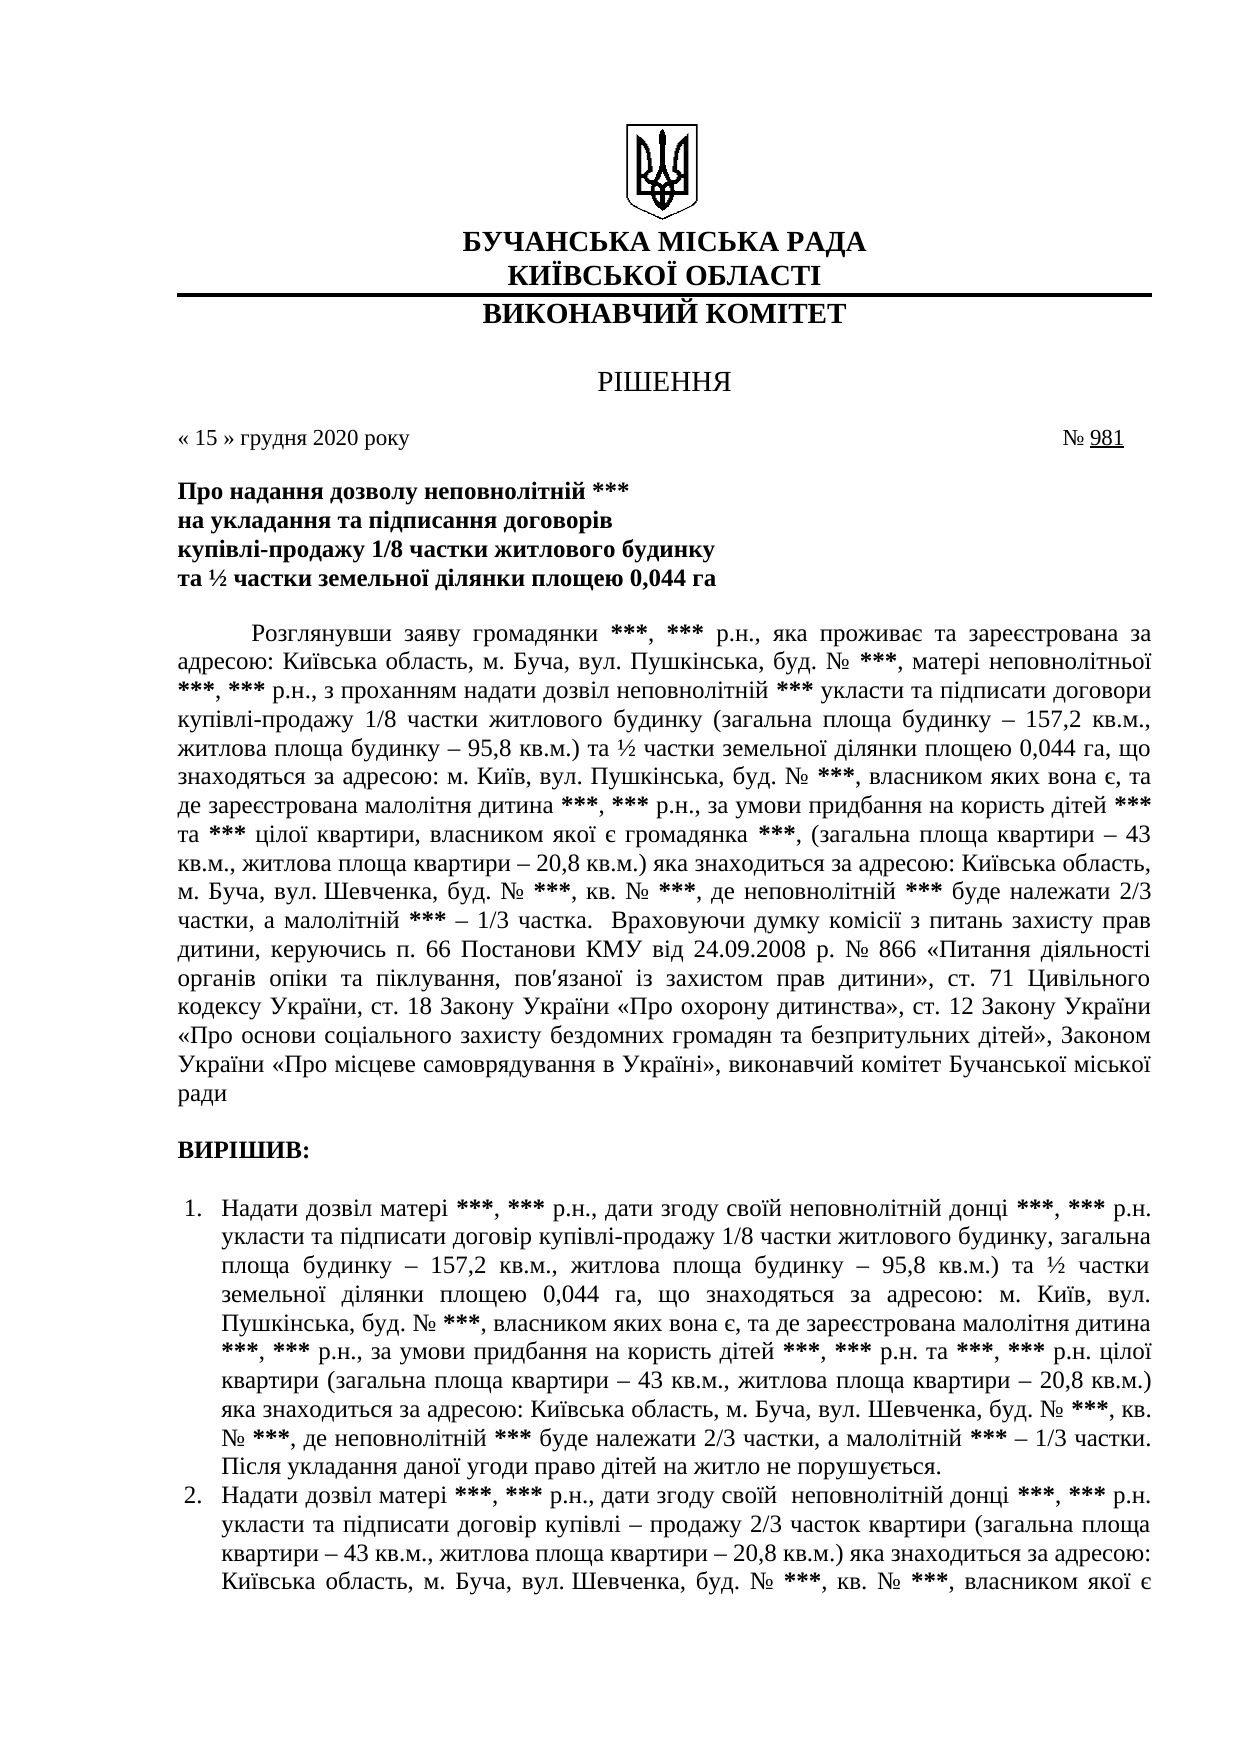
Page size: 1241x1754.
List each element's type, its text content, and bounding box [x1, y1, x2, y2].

text на укладання та підписання договорів [177, 505, 1152, 534]
text БУЧАНСЬКА МІСЬКА РАДА [177, 224, 1152, 258]
text « 15 » грудня 2020 року № 981 [177, 424, 1152, 450]
text КИЇВСЬКОЇ ОБЛАСТІ [177, 258, 1152, 293]
text Про надання дозволу неповнолітній *** [177, 476, 1152, 505]
text Розглянувши заяву громадянки ***, *** р.н., яка проживає та зареєстрована за адресою: Київська область, м. Буча, вул. Пушкінська, буд. № ***, матері неповнолітньої ***, *** р.н., з проханням надати дозвіл неповнолітній *** укласти та підписати договори купівлі-продажу 1/8 частки житлового будинку (загальна площа будинку – 157,2 кв.м., житлова площа будинку – 95,8 кв.м.) та ½ частки земельної ділянки площею 0,044 га, що знаходяться за адресою: м. Київ, вул. Пушкінська, буд. № ***, власником яких вона є, та де зареєстрована малолітня дитина ***, *** р.н., за умови придбання на користь дітей *** та *** цілої квартири, власником якої є громадянка ***, (загальна площа квартири – 43 кв.м., житлова площа квартири – 20,8 кв.м.) яка знаходиться за адресою: Київська область, м. Буча, вул. Шевченка, буд. № ***, кв. № ***, де неповнолітній *** буде належати 2/3 частки, а малолітній *** – 1/3 частка. Враховуючи думку комісії з питань захисту прав дитини, керуючись п. 66 Постанови КМУ від 24.09.2008 р. № 866 «Питання діяльності органів опіки та піклування, пов′язаної із захистом прав дитини», ст. 71 Цивільного кодексу України, ст. 18 Закону України «Про охорону дитинства», ст. 12 Закону України «Про основи соціального захисту бездомних громадян та безпритульних дітей», Законом України «Про місцеве самоврядування в Україні», виконавчий комітет Бучанської міської ради [177, 618, 1152, 1106]
list Надати дозвіл матері ***, *** р.н., дати згоду своїй неповнолітній донці ***, *** р.н. укласти та підписати договір купівлі-продажу 1/8 частки житлового будинку, загальна площа будинку – 157,2 кв.м., житлова площа будинку – 95,8 кв.м.) та ½ частки земельної ділянки площею 0,044 га, що знаходяться за адресою: м. Київ, вул. Пушкінська, буд. № ***, власником яких вона є, та де зареєстрована малолітня дитина ***, *** р.н., за умови придбання на користь дітей ***, *** р.н. та ***, *** р.н. цілої квартири (загальна площа квартири – 43 кв.м., житлова площа квартири – 20,8 кв.м.) яка знаходиться за адресою: Київська область, м. Буча, вул. Шевченка, буд. № ***, кв. № ***, де неповнолітній *** буде належати 2/3 частки, а малолітній *** – 1/3 частки. Після укладання даної угоди право дітей на житло не порушується. [183, 1193, 1152, 1480]
text РІШЕННЯ [177, 364, 1152, 397]
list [183, 1480, 1152, 1595]
text ВИРІШИВ: [177, 1135, 1152, 1164]
text та ½ частки земельної ділянки площею 0,044 га [177, 563, 1152, 591]
text ВИКОНАВЧИЙ КОМІТЕТ [177, 297, 1152, 330]
text купівлі-продажу 1/8 частки житлового будинку [177, 534, 1152, 563]
